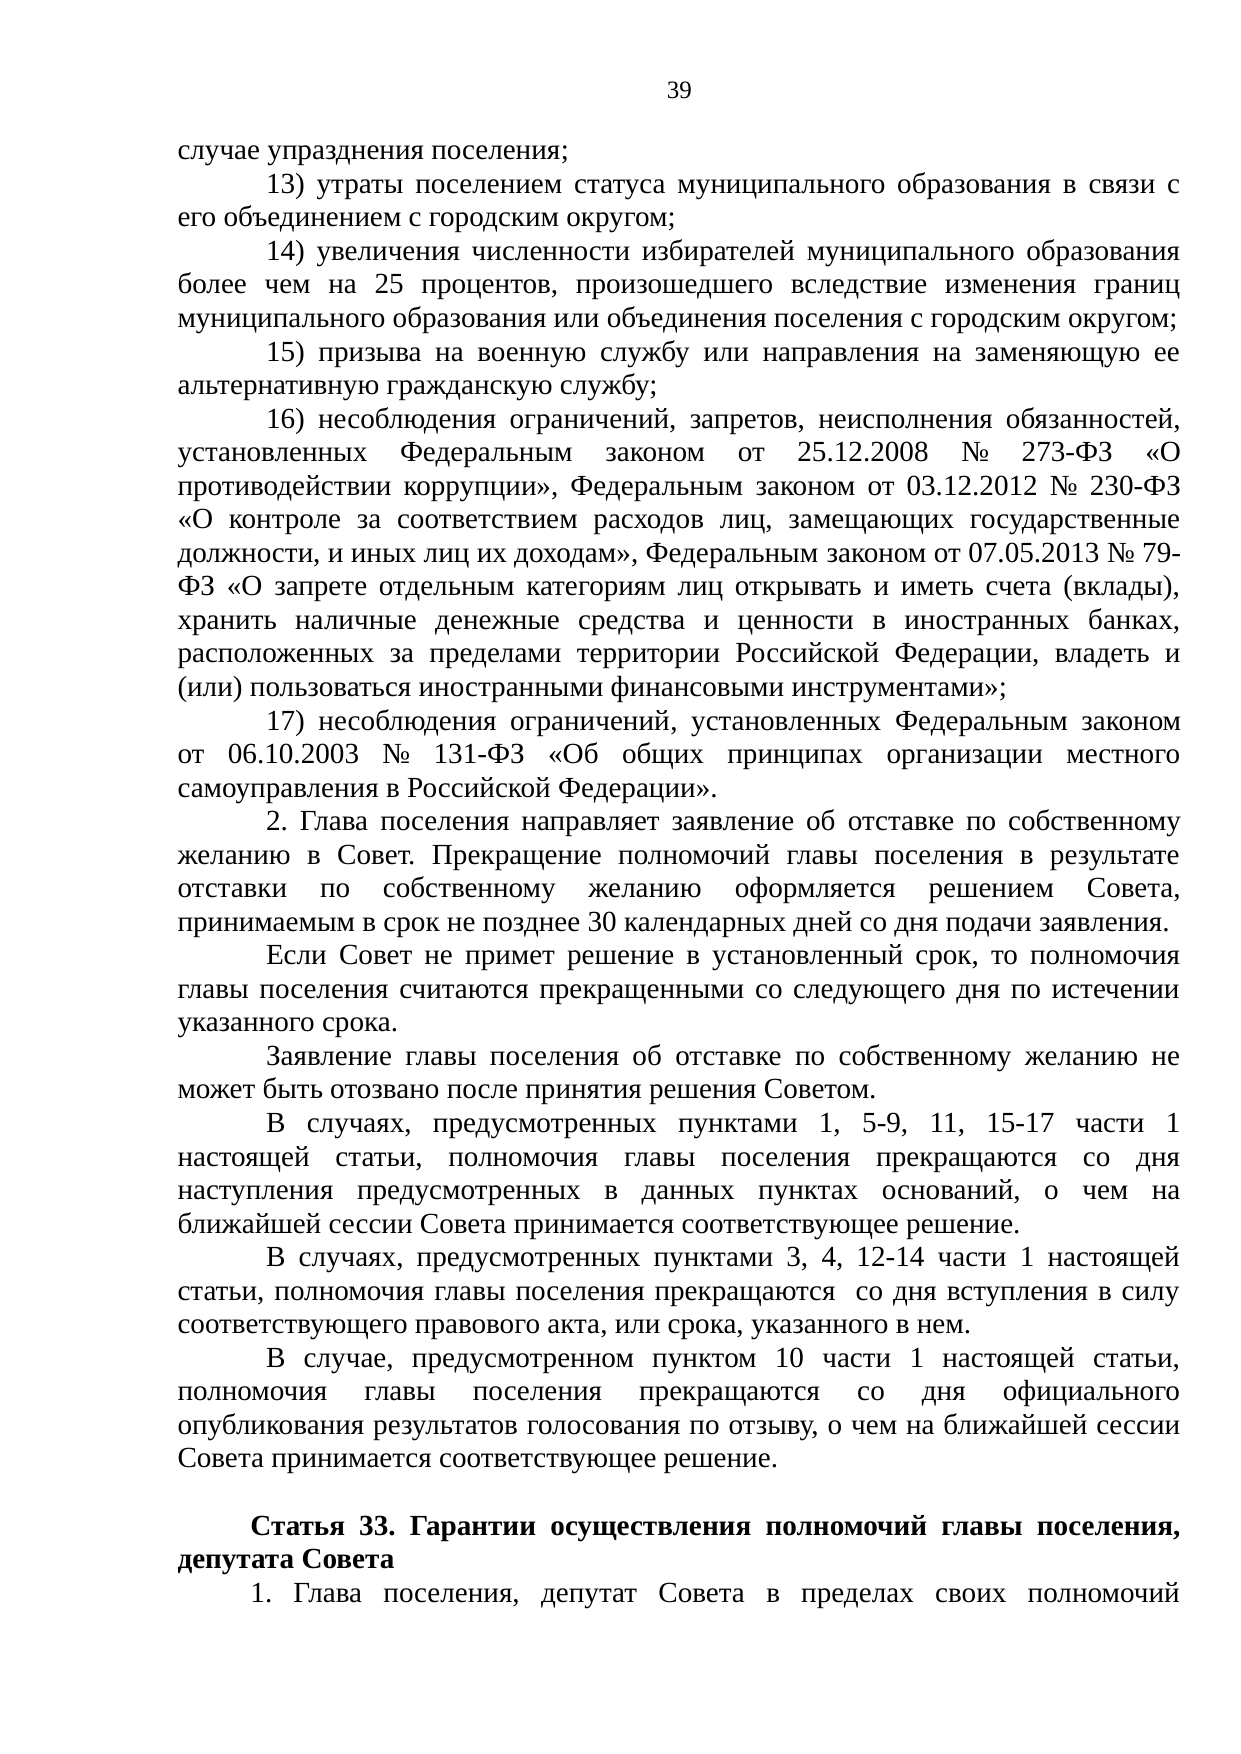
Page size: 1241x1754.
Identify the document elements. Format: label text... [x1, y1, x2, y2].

text 13) утраты поселением статуса муниципального образования в связи с его объединением с городским округом; [177, 166, 1181, 233]
text 16) несоблюдения ограничений, запретов, неисполнения обязанностей, установленных Федеральным законом от 25.12.2008 № 273-ФЗ «О противодействии коррупции», Федеральным законом от 03.12.2012 № 230-ФЗ «О контроле за соответствием расходов лиц, замещающих государственные должности, и иных лиц их доходам», Федеральным законом от 07.05.2013 № 79-ФЗ «О запрете отдельным категориям лиц открывать и иметь счета (вклады), хранить наличные денежные средства и ценности в иностранных банках, расположенных за пределами территории Российской Федерации, владеть и (или) пользоваться иностранными финансовыми инструментами»; [177, 401, 1181, 703]
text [177, 132, 1181, 166]
text В случае, предусмотренном пунктом 10 части 1 настоящей статьи, полномочия главы поселения прекращаются со дня официального опубликования результатов голосования по отзыву, о чем на ближайшей сессии Совета принимается соответствующее решение. [177, 1340, 1181, 1474]
text Заявление главы поселения об отставке по собственному желанию не может быть отозвано после принятия решения Советом. [177, 1038, 1181, 1105]
text В случаях, предусмотренных пунктами 3, 4, 12-14 части 1 настоящей статьи, полномочия главы поселения прекращаются со дня вступления в силу соответствующего правового акта, или срока, указанного в нем. [177, 1239, 1181, 1340]
text 14) увеличения численности избирателей муниципального образования более чем на 25 процентов, произошедшего вследствие изменения границ муниципального образования или объединения поселения с городским округом; [177, 233, 1181, 334]
text Если Совет не примет решение в установленный срок, то полномочия главы поселения считаются прекращенными со следующего дня по истечении указанного срока. [177, 937, 1181, 1038]
text Статья 33. Гарантии осуществления полномочий главы поселения, депутата Совета [177, 1508, 1181, 1575]
text 17) несоблюдения ограничений, установленных Федеральным законом от 06.10.2003 № 131-ФЗ «Об общих принципах организации местного самоуправления в Российской Федерации». [177, 703, 1181, 803]
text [177, 1575, 1181, 1608]
text 15) призыва на военную службу или направления на заменяющую ее альтернативную гражданскую службу; [177, 334, 1181, 401]
text 2. Глава поселения направляет заявление об отставке по собственному желанию в Совет. Прекращение полномочий главы поселения в результате отставки по собственному желанию оформляется решением Совета, принимаемым в срок не позднее 30 календарных дней со дня подачи заявления. [177, 803, 1181, 937]
text В случаях, предусмотренных пунктами 1, 5-9, 11, 15-17 части 1 настоящей статьи, полномочия главы поселения прекращаются со дня наступления предусмотренных в данных пунктах оснований, о чем на ближайшей сессии Совета принимается соответствующее решение. [177, 1105, 1181, 1239]
